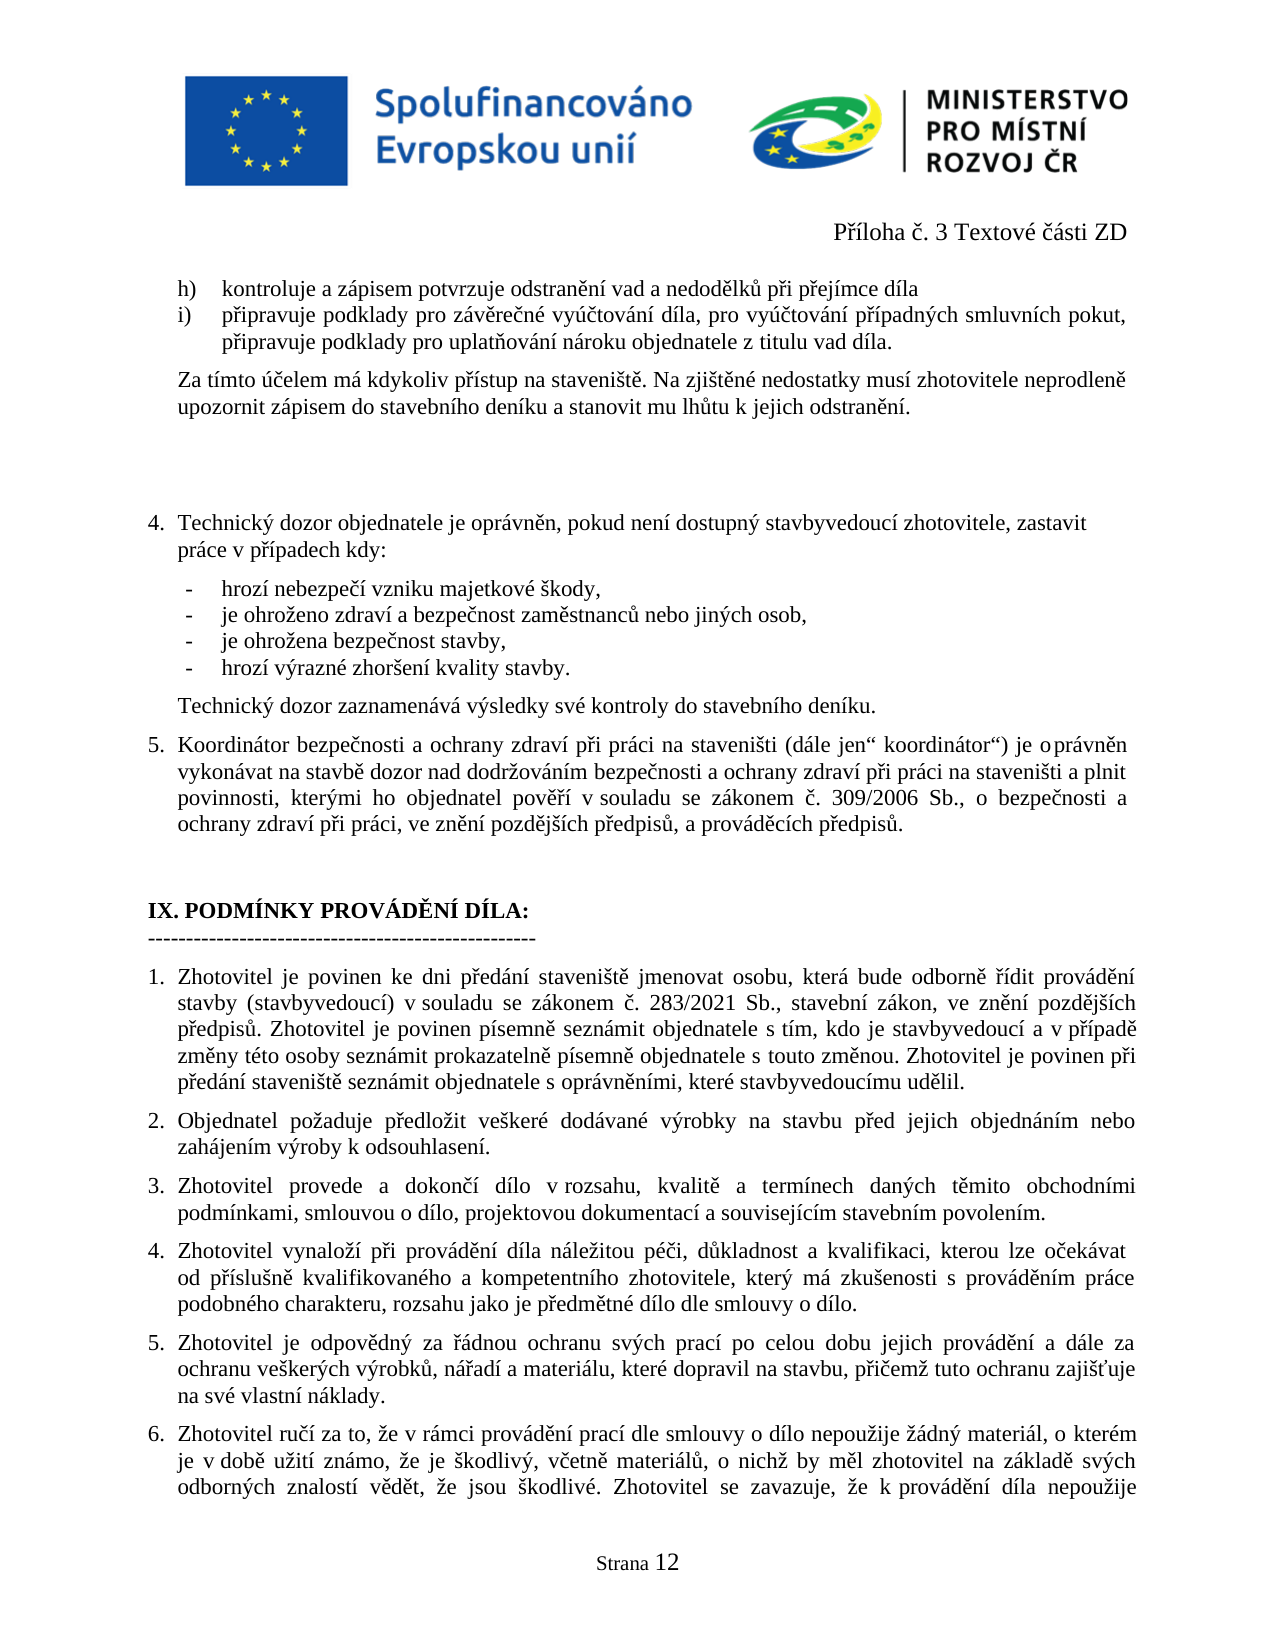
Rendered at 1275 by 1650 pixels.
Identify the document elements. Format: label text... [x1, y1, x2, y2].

text --------------------------------------------------- [148, 924, 1137, 950]
list připravuje podklady pro závěrečné vyúčtování díla, pro vyúčtování případných smluvních pokut, připravuje podklady pro uplatňování nároku objednatele z titulu vad díla. [177, 301, 1127, 354]
list Zhotovitel provede a dokončí dílo v rozsahu, kvalitě a termínech daných těmito obchodními podmínkami, smlouvou o dílo, projektovou dokumentací a souvisejícím stavebním povolením. [148, 1172, 1137, 1225]
list Technický dozor objednatele je oprávněn, pokud není dostupný stavbyvedoucí zhotovitele, zastavit práce v případech kdy: [148, 509, 1127, 562]
text Za tímto účelem má kdykoliv přístup na staveniště. Na zjištěné nedostatky musí zhotovitele neprodleně upozornit zápisem do stavebního deníku a stanovit mu lhůtu k jejich odstranění. [177, 367, 1127, 419]
picture [182, 73, 1128, 189]
subtitle IX. PODMÍNKY PROVÁDĚNÍ DÍLA: [148, 897, 1127, 924]
list kontroluje a zápisem potvrzuje odstranění vad a nedodělků při přejímce díla [177, 275, 1127, 301]
list Zhotovitel je povinen ke dni předání staveniště jmenovat osobu, která bude odborně řídit provádění stavby (stavbyvedoucí) v souladu se zákonem č. 283/2021 Sb., stavební zákon, ve znění pozdějších předpisů. Zhotovitel je povinen písemně seznámit objednatele s tím, kdo je stavbyvedoucí a v případě změny této osoby seznámit prokazatelně písemně objednatele s touto změnou. Zhotovitel je povinen při předání staveniště seznámit objednatele s oprávněními, které stavbyvedoucímu udělil. [148, 963, 1137, 1094]
text Technický dozor zaznamenává výsledky své kontroly do stavebního deníku. [177, 693, 1137, 719]
list Zhotovitel je odpovědný za řádnou ochranu svých prací po celou dobu jejich provádění a dále za ochranu veškerých výrobků, nářadí a materiálu, které dopravil na stavbu, přičemž tuto ochranu zajišťuje na své vlastní náklady. [148, 1329, 1137, 1408]
list Objednatel požaduje předložit veškeré dodávané výrobky na stavbu před jejich objednáním nebo zahájením výroby k odsouhlasení. [148, 1107, 1137, 1160]
list Zhotovitel vynaloží při provádění díla náležitou péči, důkladnost a kvalifikaci, kterou lze očekávat od příslušně kvalifikovaného a kompetentního zhotovitele, který má zkušenosti s prováděním práce podobného charakteru, rozsahu jako je předmětné dílo dle smlouvy o dílo. [148, 1237, 1137, 1316]
list Koordinátor bezpečnosti a ochrany zdraví při práci na staveništi (dále jen“ koordinátor“) je oprávněn vykonávat na stavbě dozor nad dodržováním bezpečnosti a ochrany zdraví při práci na staveništi a plnit povinnosti, kterými ho objednatel pověří v souladu se zákonem č. 309/2006 Sb., o bezpečnosti a ochrany zdraví při práci, ve znění pozdějších předpisů, a prováděcích předpisů. [148, 731, 1127, 837]
text - hrozí nebezpečí vzniku majetkové škody, - je ohroženo zdraví a bezpečnost zaměstnanců nebo jiných osob, - je ohrožena bezpečnost stavby, - hrozí výrazné zhoršení kvality stavby. [185, 575, 1127, 680]
